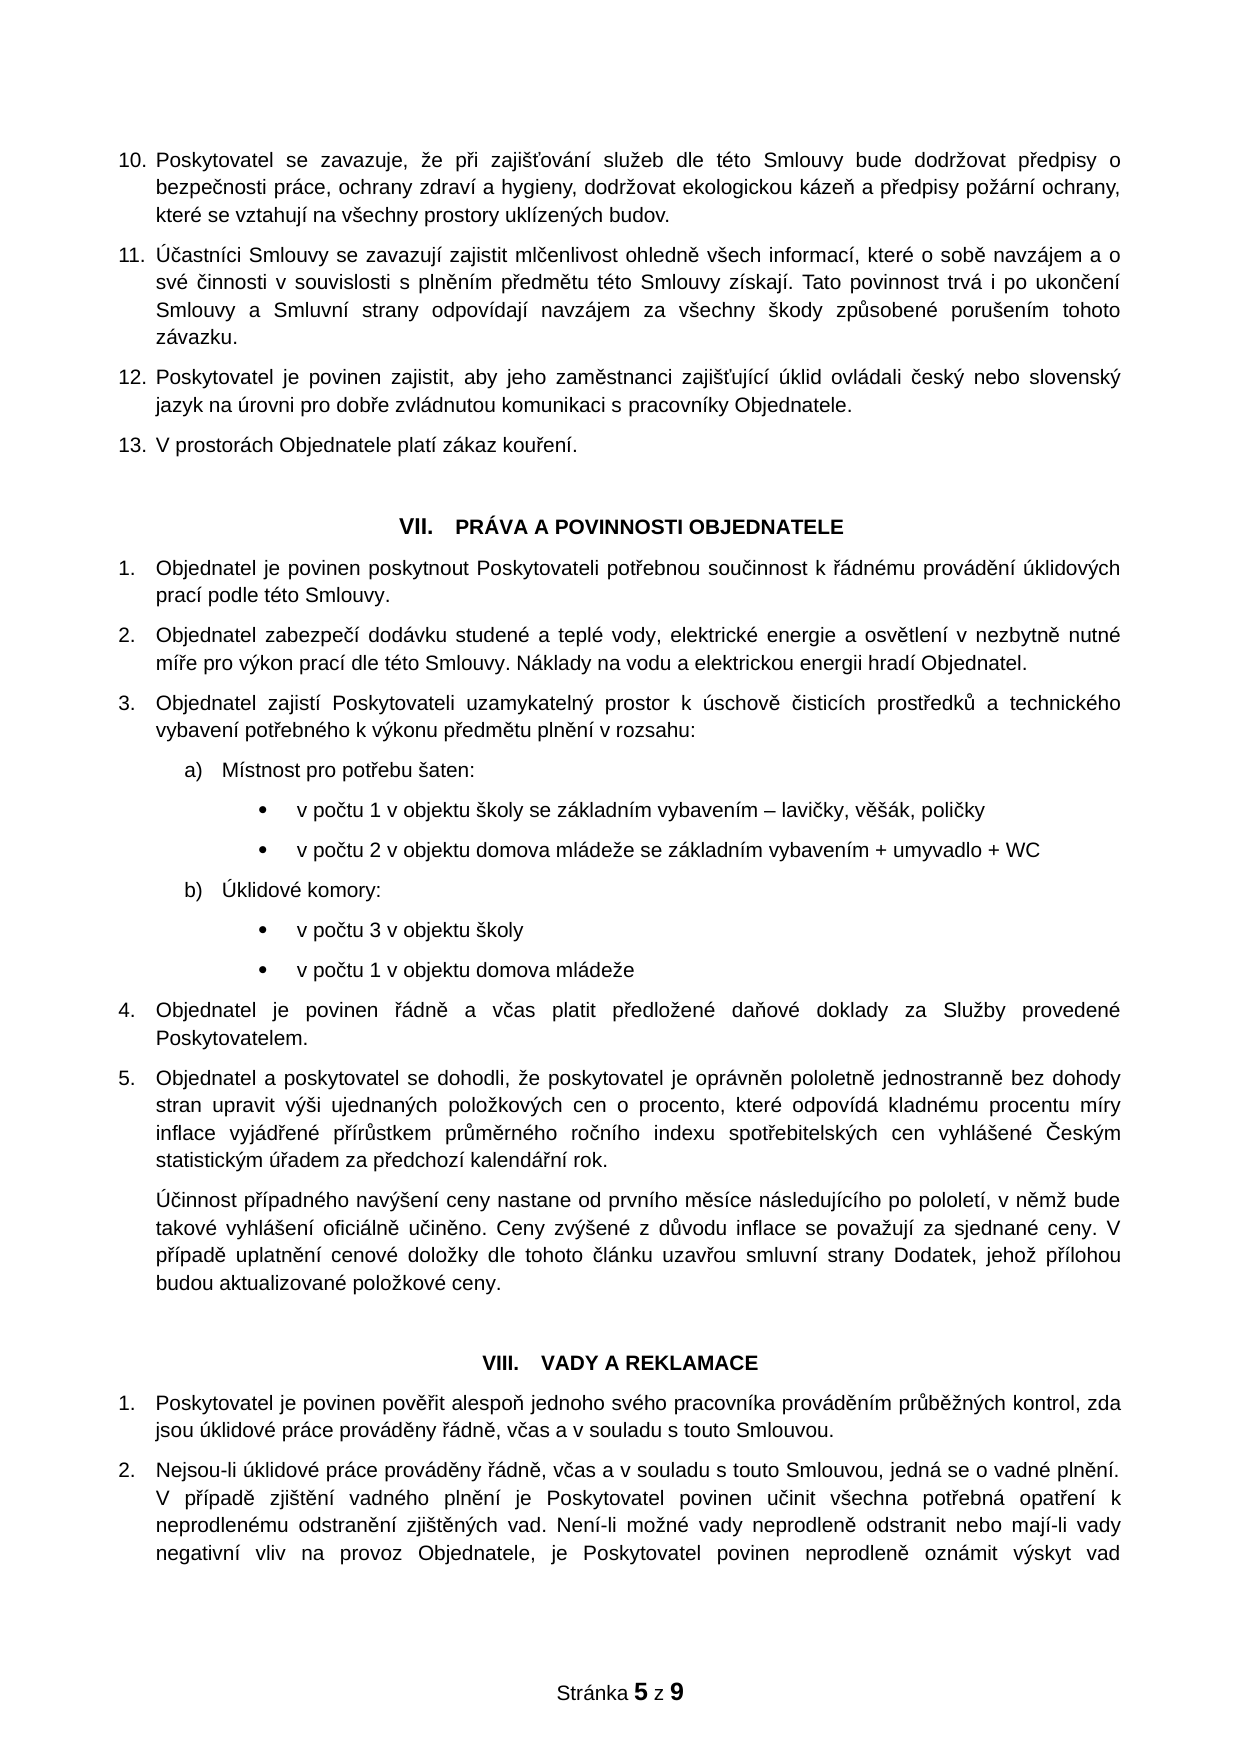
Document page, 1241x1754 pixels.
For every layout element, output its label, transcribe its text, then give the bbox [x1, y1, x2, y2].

list Objednatel zabezpečí dodávku studené a teplé vody, elektrické energie a osvětlení v nezbytně nutné míře pro výkon prací dle této Smlouvy. Náklady na vodu a elektrickou energii hradí Objednatel. [118, 623, 1122, 674]
list Objednatel je povinen řádně a včas platit předložené daňové doklady za Služby provedené Poskytovatelem. [118, 998, 1122, 1050]
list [118, 1458, 1122, 1565]
list Poskytovatel se zavazuje, že při zajišťování služeb dle této Smlouvy bude dodržovat předpisy o bezpečnosti práce, ochrany zdraví a hygieny, dodržovat ekologickou kázeň a předpisy požární ochrany, které se vztahují na všechny prostory uklízených budov. [118, 148, 1122, 227]
list v počtu 3 v objektu školy [259, 918, 1122, 942]
list Objednatel a poskytovatel se dohodli, že poskytovatel je oprávněn pololetně jednostranně bez dohody stran upravit výši ujednaných položkových cen o procento, které odpovídá kladnému procentu míry inflace vyjádřené přírůstkem průměrného ročního indexu spotřebitelských cen vyhlášené Českým statistickým úřadem za předchozí kalendářní rok. [118, 1066, 1122, 1172]
list Poskytovatel je povinen pověřit alespoň jednoho svého pracovníka prováděním průběžných kontrol, zda jsou úklidové práce prováděny řádně, včas a v souladu s touto Smlouvou. [118, 1391, 1122, 1442]
list PRÁVA A POVINNOSTI OBJEDNATELE [155, 513, 1122, 539]
list Úklidové komory: [184, 878, 1122, 902]
list v počtu 1 v objektu školy se základním vybavením – lavičky, věšák, poličky [259, 798, 1122, 822]
list Účinnost případného navýšení ceny nastane od prvního měsíce následujícího po pololetí, v němž bude takové vyhlášení oficiálně učiněno. Ceny zvýšené z důvodu inflace se považují za sjednané ceny. V případě uplatnění cenové doložky dle tohoto článku uzavřou smluvní strany Dodatek, jehož přílohou budou aktualizované položkové ceny. [156, 1188, 1122, 1295]
list v počtu 2 v objektu domova mládeže se základním vybavením + umyvadlo + WC [259, 838, 1122, 862]
list Objednatel je povinen poskytnout Poskytovateli potřebnou součinnost k řádnému provádění úklidových prací podle této Smlouvy. [118, 555, 1122, 607]
list V prostorách Objednatele platí zákaz kouření. [118, 433, 1122, 457]
list Poskytovatel je povinen zajistit, aby jeho zaměstnanci zajišťující úklid ovládali český nebo slovenský jazyk na úrovni pro dobře zvládnutou komunikaci s pracovníky Objednatele. [118, 365, 1122, 417]
list v počtu 1 v objektu domova mládeže [259, 958, 1122, 982]
list Objednatel zajistí Poskytovateli uzamykatelný prostor k úschově čisticích prostředků a technického vybavení potřebného k výkonu předmětu plnění v rozsahu: [118, 690, 1122, 742]
list VADY A REKLAMACE [155, 1351, 1122, 1375]
list Místnost pro potřebu šaten: [184, 758, 1122, 782]
list Účastníci Smlouvy se zavazují zajistit mlčenlivost ohledně všech informací, které o sobě navzájem a o své činnosti v souvislosti s plněním předmětu této Smlouvy získají. Tato povinnost trvá i po ukončení Smlouvy a Smluvní strany odpovídají navzájem za všechny škody způsobené porušením tohoto závazku. [118, 243, 1122, 349]
